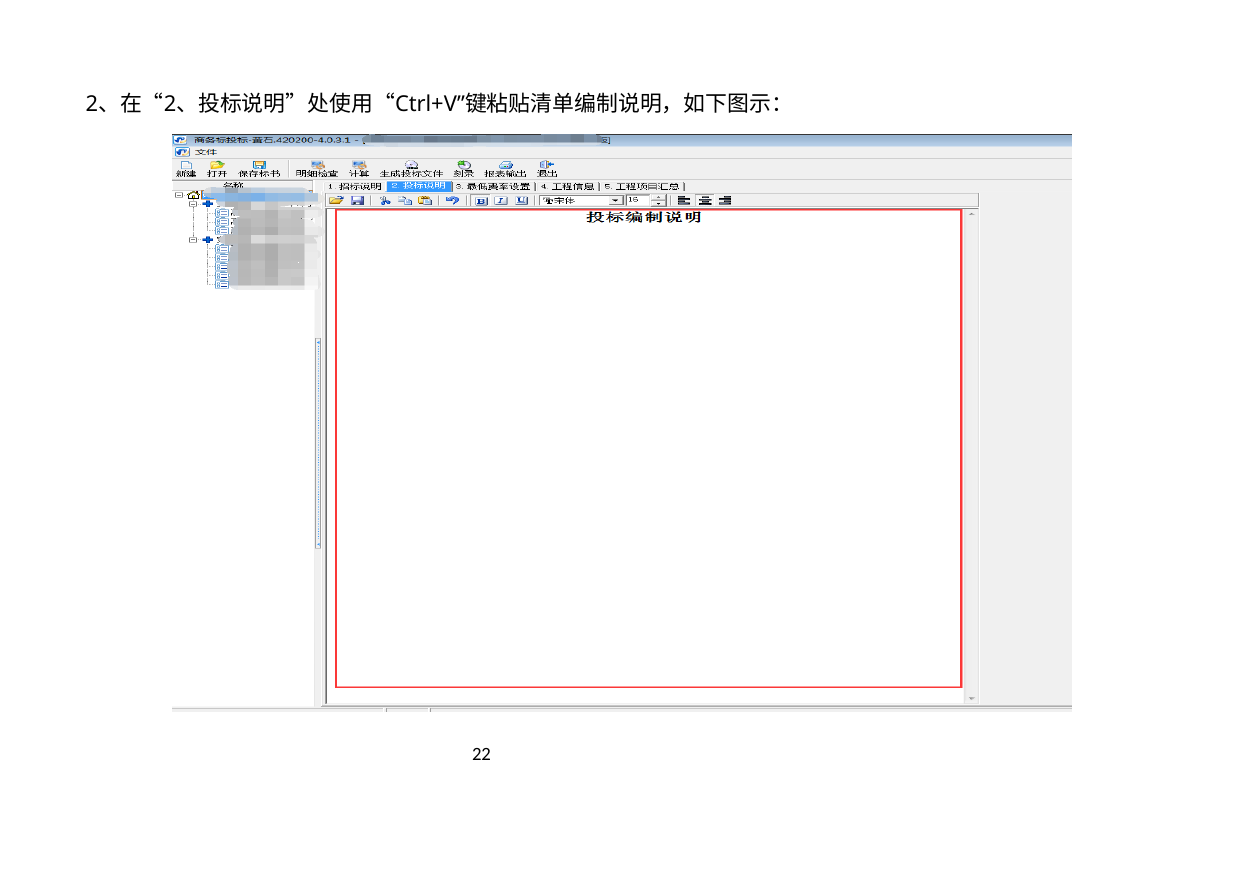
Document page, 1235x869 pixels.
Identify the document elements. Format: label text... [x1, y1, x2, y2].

text 2、在“2、投标说明”处使用“Ctrl+V”键粘贴清单编制说明，如下图示： [85, 86, 1158, 118]
picture [172, 134, 1072, 712]
